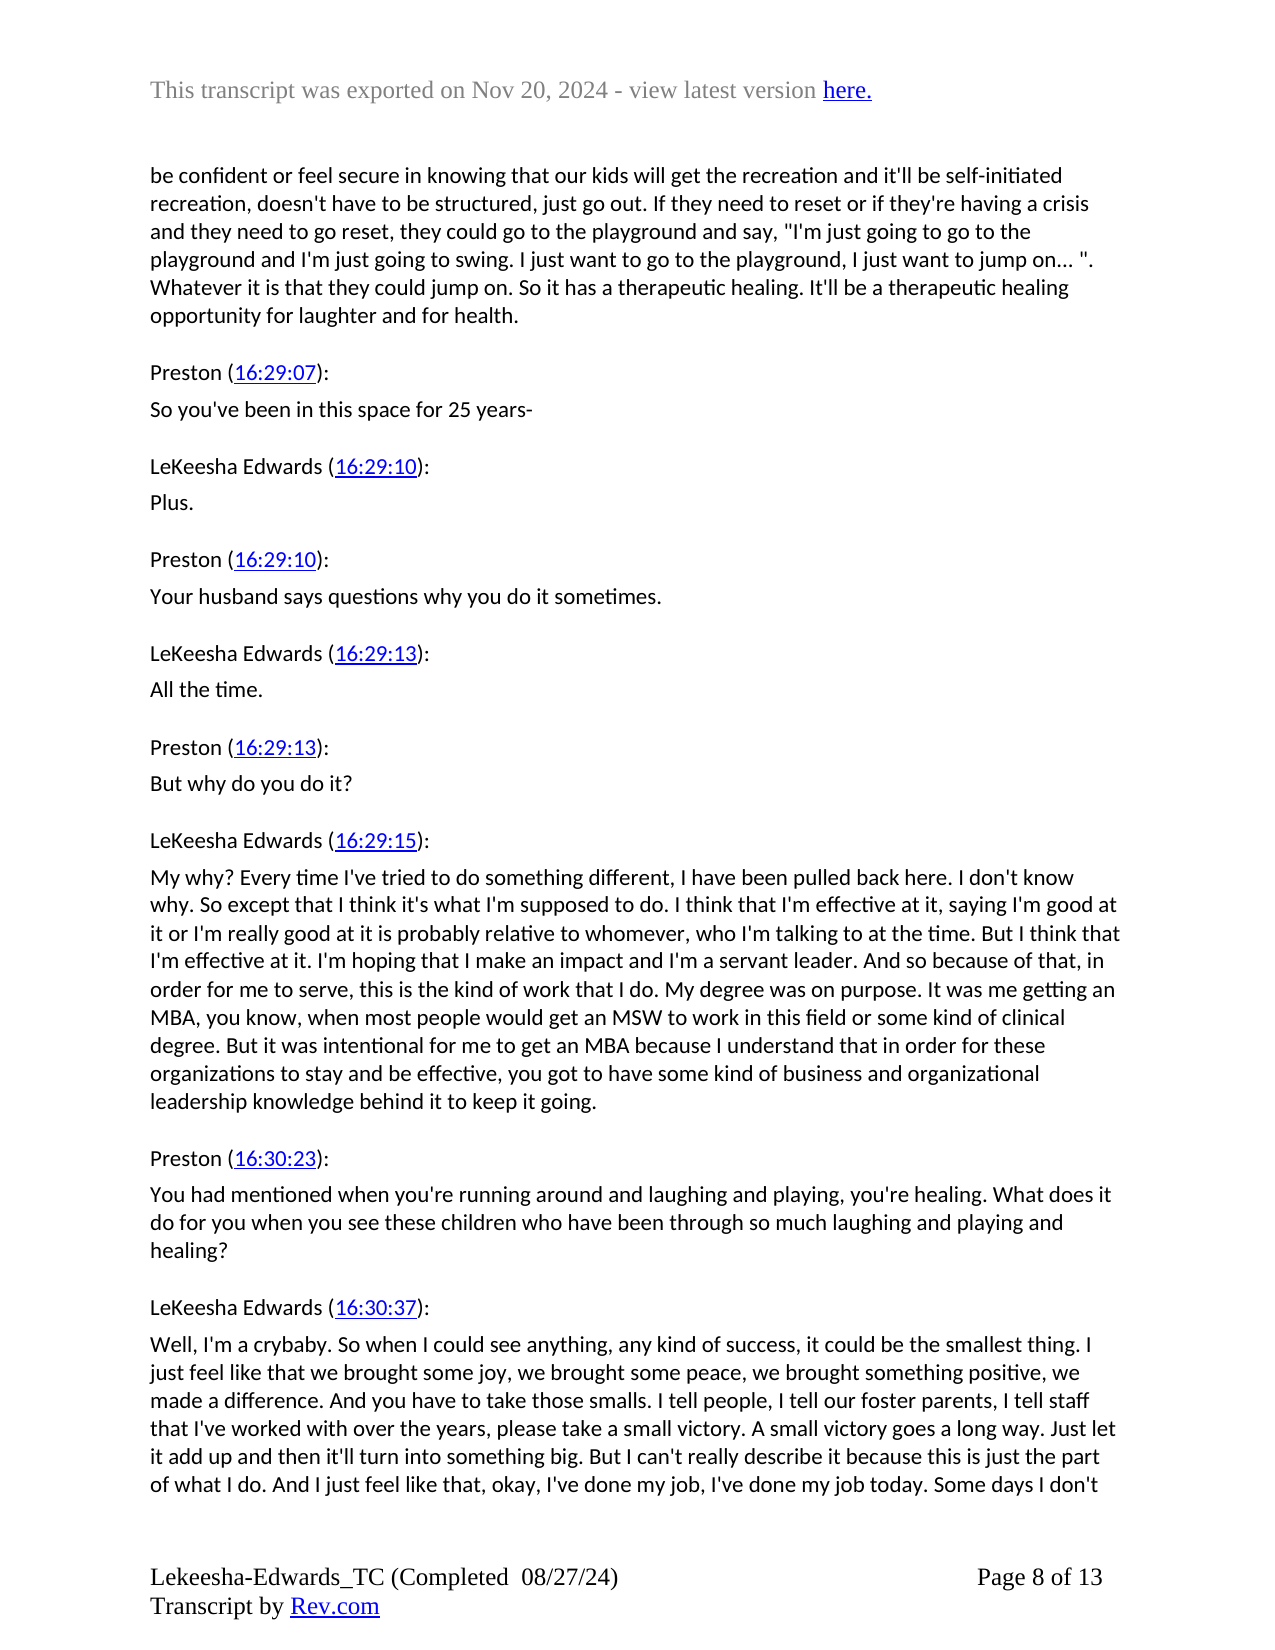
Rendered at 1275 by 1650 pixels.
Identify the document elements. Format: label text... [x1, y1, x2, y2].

text LeKeesha Edwards (16:29:15): [150, 826, 1125, 854]
text LeKeesha Edwards (16:29:10): [150, 452, 1125, 480]
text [150, 161, 1125, 329]
text Preston (16:30:23): [150, 1144, 1125, 1172]
text LeKeesha Edwards (16:30:37): [150, 1293, 1125, 1322]
text My why? Every time I've tried to do something different, I have been pulled back here. I don't know why. So except that I think it's what I'm supposed to do. I think that I'm effective at it, saying I'm good at it or I'm really good at it is probably relative to whomever, who I'm talking to at the time. But I think that I'm effective at it. I'm hoping that I make an impact and I'm a servant leader. And so because of that, in order for me to serve, this is the kind of work that I do. My degree was on purpose. It was me getting an MBA, you know, when most people would get an MSW to work in this field or some kind of clinical degree. But it was intentional for me to get an MBA because I understand that in order for these organizations to stay and be effective, you got to have some kind of business and organizational leadership knowledge behind it to keep it going. [150, 863, 1125, 1115]
text You had mentioned when you're running around and laughing and playing, you're healing. What does it do for you when you see these children who have been through so much laughing and playing and healing? [150, 1180, 1125, 1264]
text Preston (16:29:07): [150, 358, 1125, 387]
text But why do you do it? [150, 769, 1125, 797]
text Your husband says questions why you do it sometimes. [150, 582, 1125, 610]
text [150, 1330, 1125, 1498]
text Plus. [150, 488, 1125, 516]
text So you've been in this space for 25 years- [150, 395, 1125, 423]
text Preston (16:29:13): [150, 733, 1125, 761]
text Preston (16:29:10): [150, 546, 1125, 574]
text All the time. [150, 676, 1125, 703]
text LeKeesha Edwards (16:29:13): [150, 639, 1125, 667]
